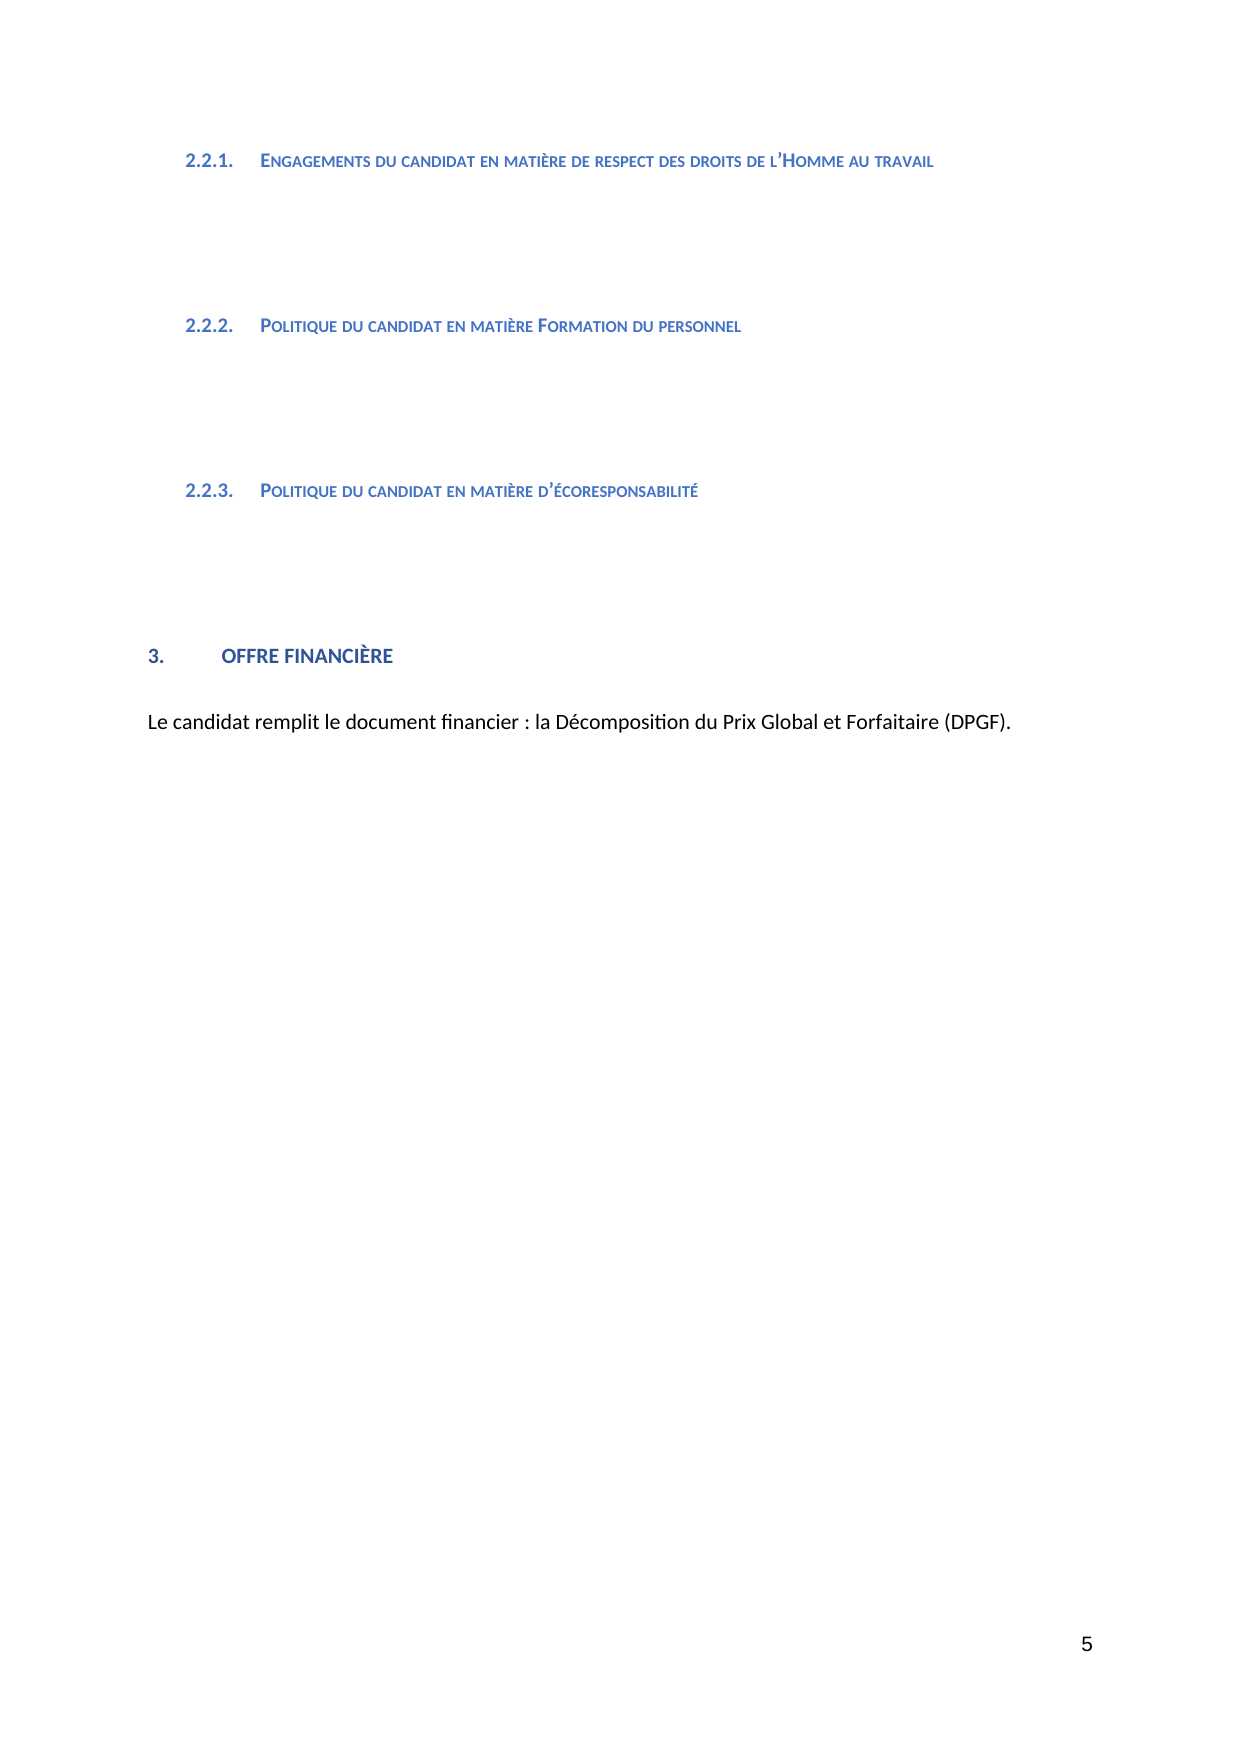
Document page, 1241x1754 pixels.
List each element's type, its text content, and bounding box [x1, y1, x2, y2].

subtitle Engagements du candidat en matière de respect des droits de l’Homme au travail [185, 148, 1093, 173]
subtitle Politique du candidat en matière d’écoresponsabilité [185, 478, 1093, 503]
subtitle Politique du candidat en matière Formation du personnel [185, 313, 1093, 338]
text Le candidat remplit le document financier : la Décomposition du Prix Global et Forfaitaire (DPGF). [148, 708, 1093, 735]
subtitle Offre financière [148, 642, 1093, 669]
